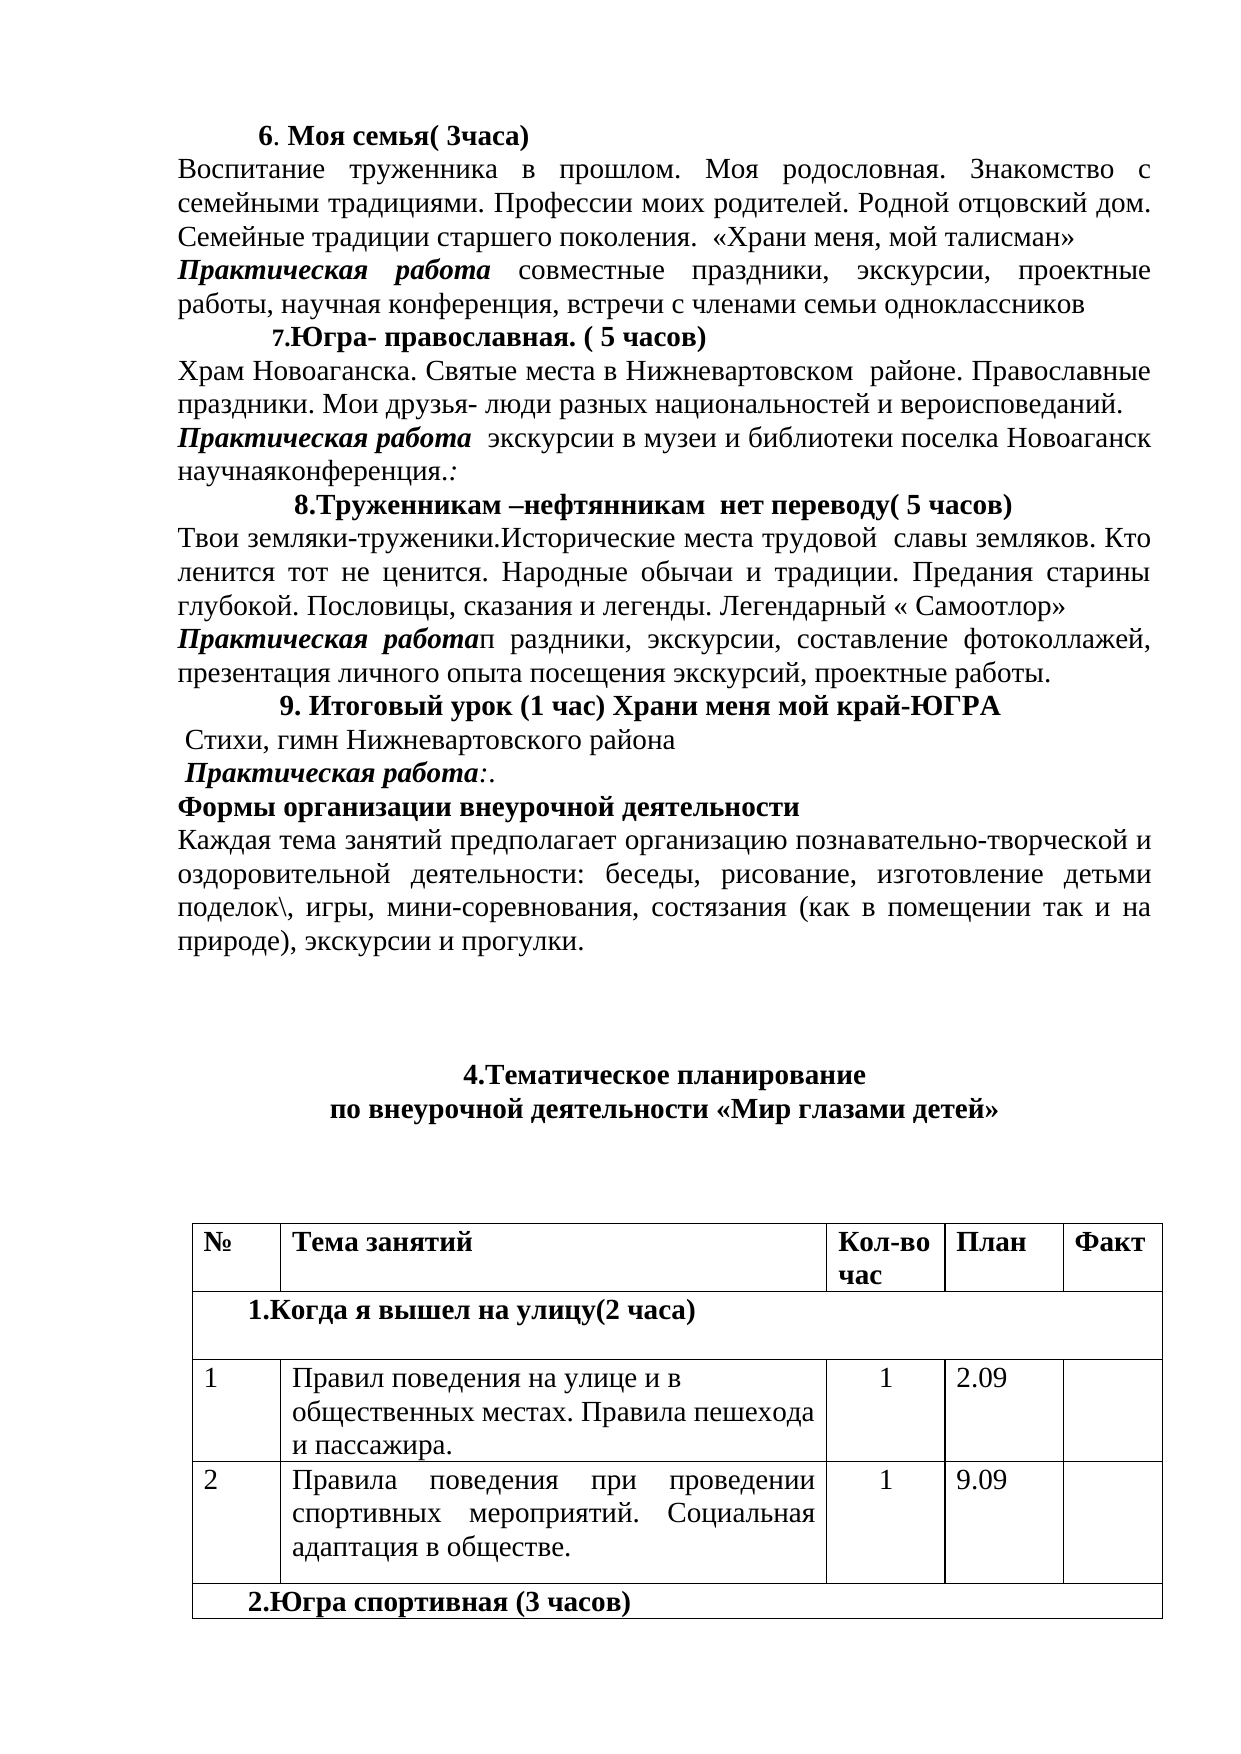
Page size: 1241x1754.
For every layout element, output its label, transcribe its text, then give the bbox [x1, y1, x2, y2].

text 9. Итоговый урок (1 час) Храни меня мой край-ЮГРА [177, 688, 1152, 722]
text 4.Тематическое планирование [177, 1057, 1152, 1091]
table_cell 9.09 [946, 1462, 1063, 1583]
text Твои земляки-труженики.Исторические места трудовой славы земляков. Кто ленится тот не ценится. Народные обычаи и традиции. Предания старины глубокой. Пословицы, сказания и легенды. Легендарный « Самоотлор» [177, 521, 1152, 621]
table_cell 2.09 [946, 1360, 1063, 1461]
table_header № [193, 1224, 280, 1291]
table_cell 1.Когда я вышел на улицу(2 часа) [193, 1292, 1162, 1359]
text 7.Югра- православная. ( 5 часов) [207, 319, 1152, 353]
table_cell [1064, 1462, 1162, 1583]
text Практическая работа совместные праздники, экскурсии, проектные работы, научная конференция, встречи с членами семьи одноклассников [177, 252, 1152, 319]
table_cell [193, 1584, 1162, 1618]
table_cell 1 [827, 1462, 944, 1583]
table_header План [946, 1224, 1063, 1291]
table_cell [1064, 1360, 1162, 1461]
text Формы организации внеурочной деятельности [177, 789, 1152, 822]
text Воспитание труженника в прошлом. Моя родословная. Знакомство с семейными традициями. Профессии моих родителей. Родной отцовский дом. Семейные традиции старшего поколения. «Храни меня, мой талисман» [177, 152, 1152, 252]
text 6. Моя семья( 3часа) [207, 118, 1152, 152]
table_header Факт [1064, 1224, 1162, 1291]
text Храм Новоаганска. Святые места в Нижневартовском районе. Православные праздники. Мои друзья- люди разных национальностей и вероисповеданий. [177, 353, 1152, 420]
table_cell Правила поведения при проведении спортивных мероприятий. Социальная адаптация в обществе. [281, 1462, 826, 1583]
table_cell 1 [827, 1360, 944, 1461]
text Каждая тема занятий предполагает организацию познавательно-творческой и оздоровительной деятельности: беседы, рисование, изготовление детьми поделок\, игры, мини-соревнования, состязания (как в помещении так и на природе), экскурсии и прогулки. [177, 822, 1152, 957]
text Практическая работап раздники, экскурсии, составление фотоколлажей, презентация личного опыта посещения экскурсий, проектные работы. [177, 621, 1152, 688]
text Стихи, гимн Нижневартовского района [177, 722, 1152, 755]
table_cell Правил поведения на улице и в общественных местах. Правила пешехода и пассажира. [281, 1360, 826, 1461]
text Практическая работа экскурсии в музеи и библиотеки поселка Новоаганск научнаяконференция.: 8.Труженникам –нефтянникам нет переводу( 5 часов) [177, 420, 1152, 521]
text по внеурочной деятельности «Мир глазами детей» [177, 1091, 1152, 1124]
table_header Тема занятий [281, 1224, 826, 1291]
table_cell 2 [193, 1462, 280, 1583]
text Практическая работа:. [177, 755, 1152, 789]
table_header Кол-во час [827, 1224, 944, 1291]
table_cell 1 [193, 1360, 280, 1461]
